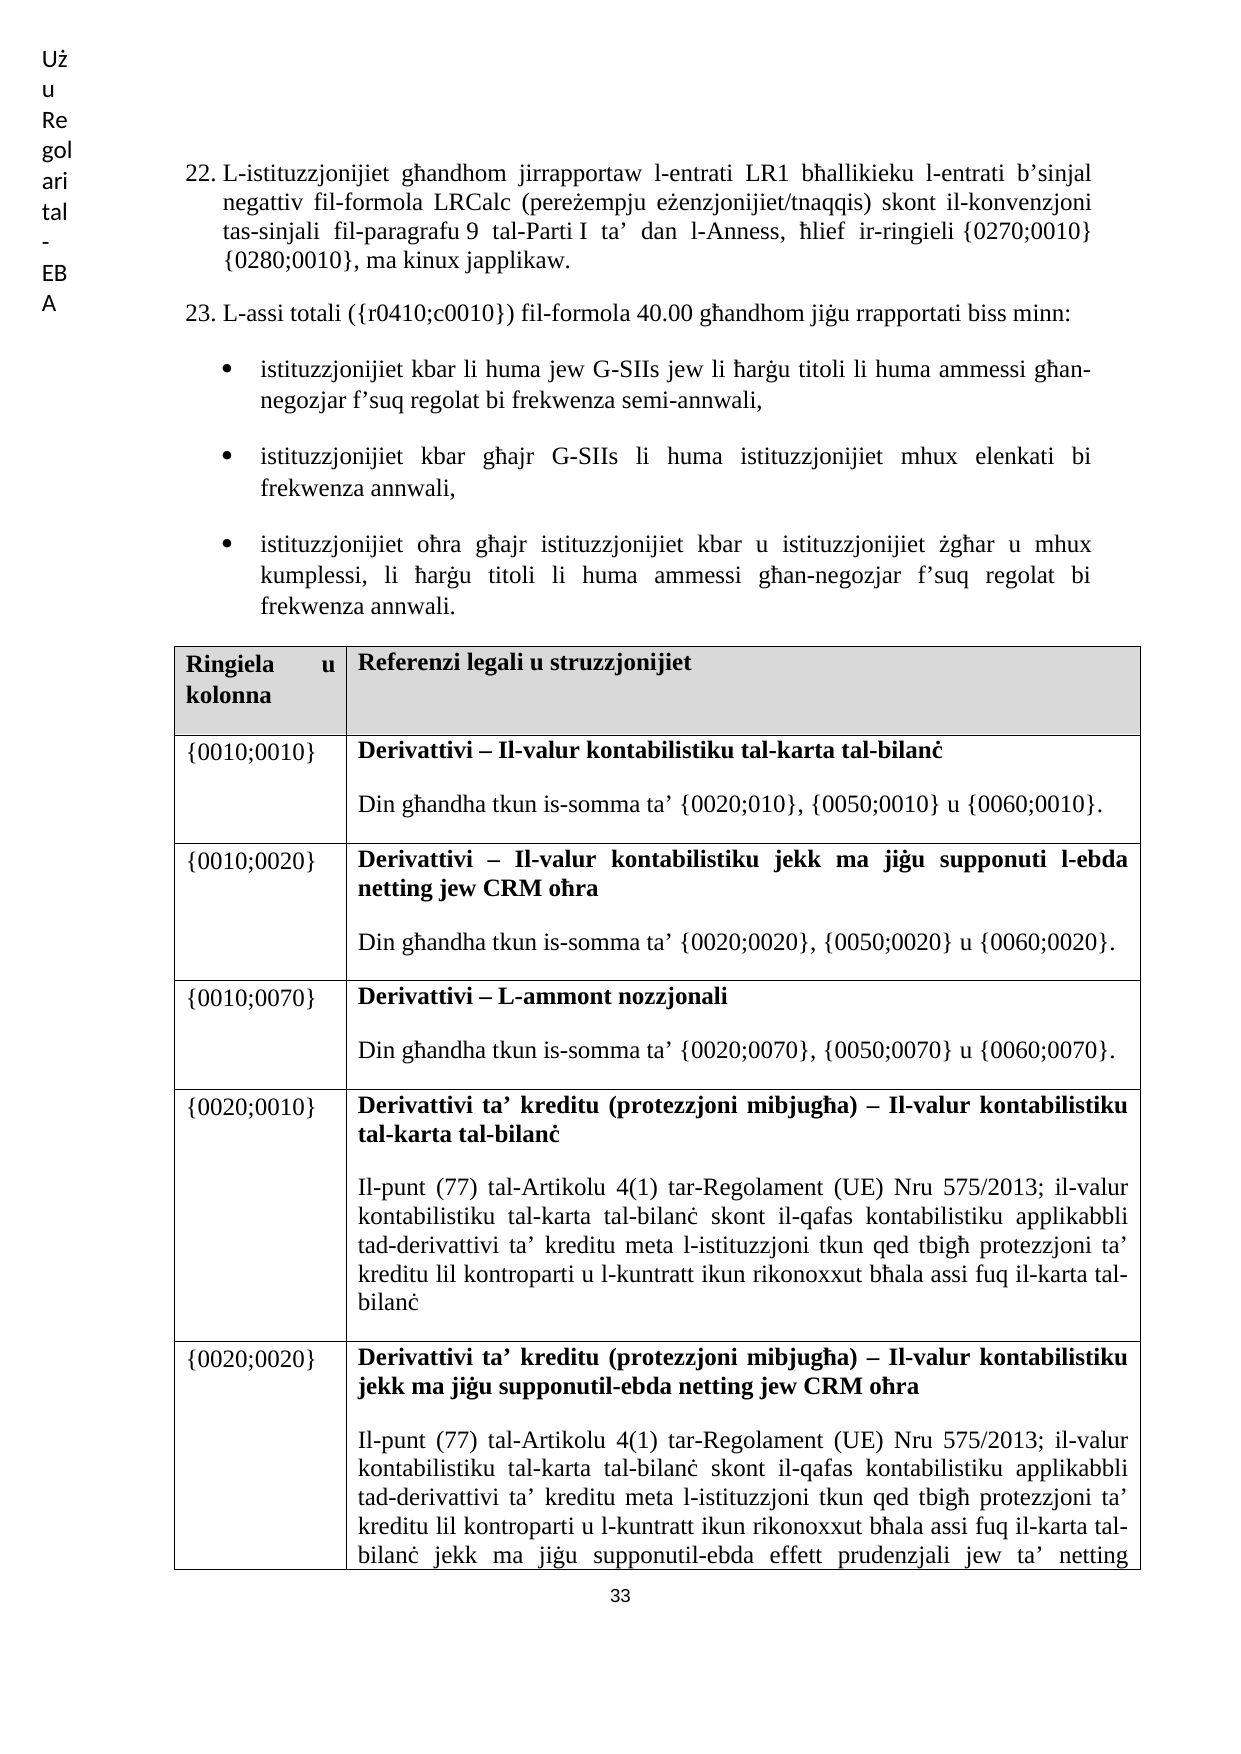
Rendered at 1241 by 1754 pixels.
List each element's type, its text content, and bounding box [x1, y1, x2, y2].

table_cell Derivattivi – Il-valur kontabilistiku jekk ma jiġu supponuti l-ebda netting jew CRM oħra Din għandha tkun is-somma ta’ {0020;0020}, {0050;0020} u {0060;0020}. [347, 844, 1140, 980]
list istituzzjonijiet kbar li huma jew G-SIIs jew li ħarġu titoli li huma ammessi għan-negozjar f’suq regolat bi frekwenza semi-annwali, [223, 352, 1092, 415]
table_header Referenzi legali u struzzjonijiet [347, 647, 1140, 734]
text 23. L-assi totali ({r0410;c0010}) fil-formola 40.00 għandhom jiġu rrapportati biss minn: [185, 298, 1092, 327]
list istituzzjonijiet oħra għajr istituzzjonijiet kbar u istituzzjonijiet żgħar u mhux kumplessi, li ħarġu titoli li huma ammessi għan-negozjar f’suq regolat bi frekwenza annwali. [223, 527, 1092, 621]
table_cell {0010;0010} [175, 736, 346, 843]
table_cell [347, 1342, 1140, 1568]
table_cell Derivattivi – L-ammont nozzjonali Din għandha tkun is-somma ta’ {0020;0070}, {0050;0070} u {0060;0070}. [347, 981, 1140, 1089]
table_cell {0020;0020} [175, 1342, 346, 1568]
table_cell {0020;0010} [175, 1090, 346, 1341]
table_cell Derivattivi ta’ kreditu (protezzjoni mibjugħa) – Il-valur kontabilistiku tal-karta tal-bilanċ Il-punt (77) tal-Artikolu 4(1) tar-Regolament (UE) Nru 575/2013; il-valur kontabilistiku tal-karta tal-bilanċ skont il-qafas kontabilistiku applikabbli tad-derivattivi ta’ kreditu meta l-istituzzjoni tkun qed tbigħ protezzjoni ta’ kreditu lil kontroparti u l-kuntratt ikun rikonoxxut bħala assi fuq il-karta tal-bilanċ [347, 1090, 1140, 1341]
table_cell Derivattivi – Il-valur kontabilistiku tal-karta tal-bilanċ Din għandha tkun is-somma ta’ {0020;010}, {0050;0010} u {0060;0010}. [347, 736, 1140, 843]
list istituzzjonijiet kbar għajr G-SIIs li huma istituzzjonijiet mhux elenkati bi frekwenza annwali, [223, 440, 1092, 502]
table_cell {0010;0020} [175, 844, 346, 980]
text 22. L-istituzzjonijiet għandhom jirrapportaw l-entrati LR1 bħallikieku l-entrati b’sinjal negattiv fil-formola LRCalc (pereżempju eżenzjonijiet/tnaqqis) skont il-konvenzjoni tas-sinjali fil-paragrafu 9 tal-Parti I ta’ dan l-Anness, ħlief ir-ringieli {0270;0010} {0280;0010}, ma kinux japplikaw. [185, 158, 1092, 273]
table_header Ringiela u kolonna [175, 647, 346, 734]
table_cell {0010;0070} [175, 981, 346, 1089]
